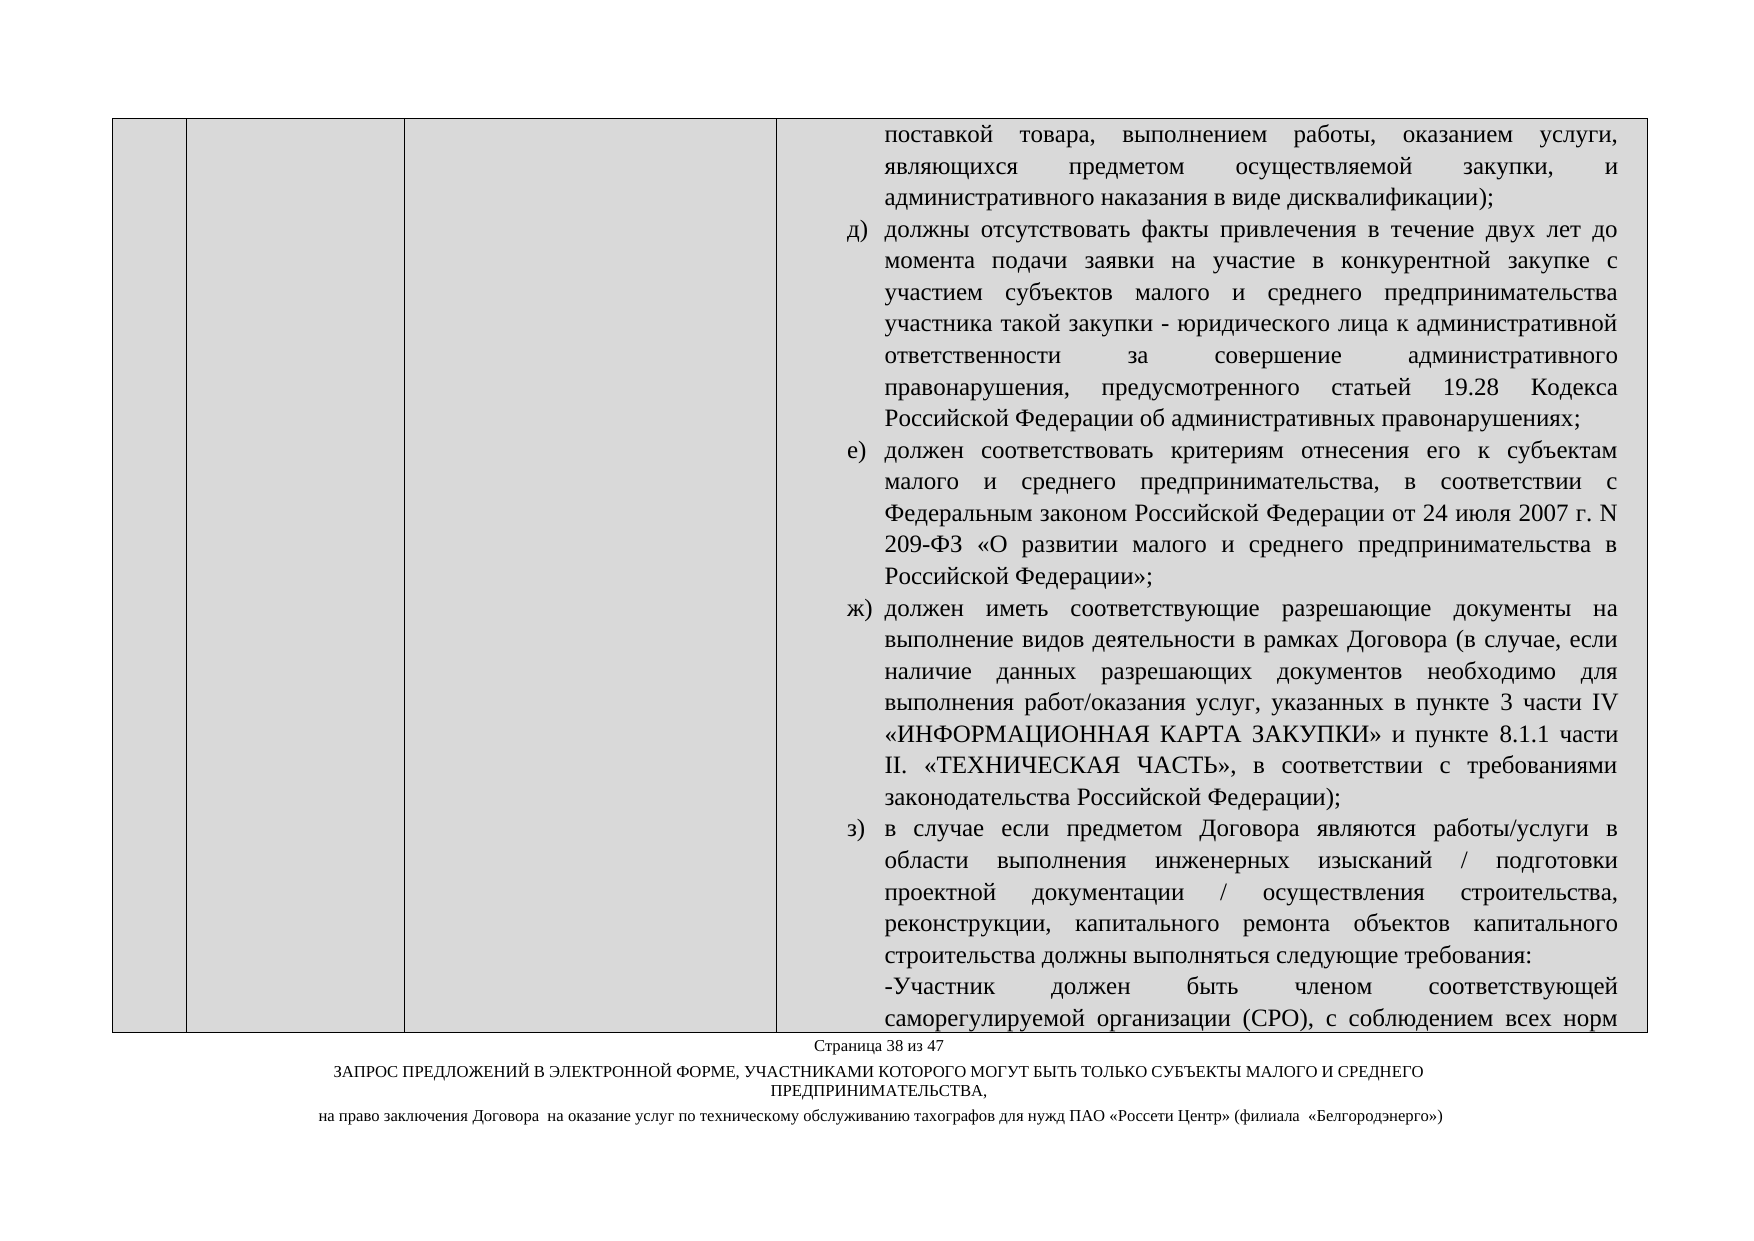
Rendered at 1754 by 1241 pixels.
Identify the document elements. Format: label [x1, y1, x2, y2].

table_cell [187, 119, 404, 1032]
table_cell [777, 119, 1647, 1032]
table_cell [113, 119, 186, 1032]
table_cell [405, 119, 776, 1032]
